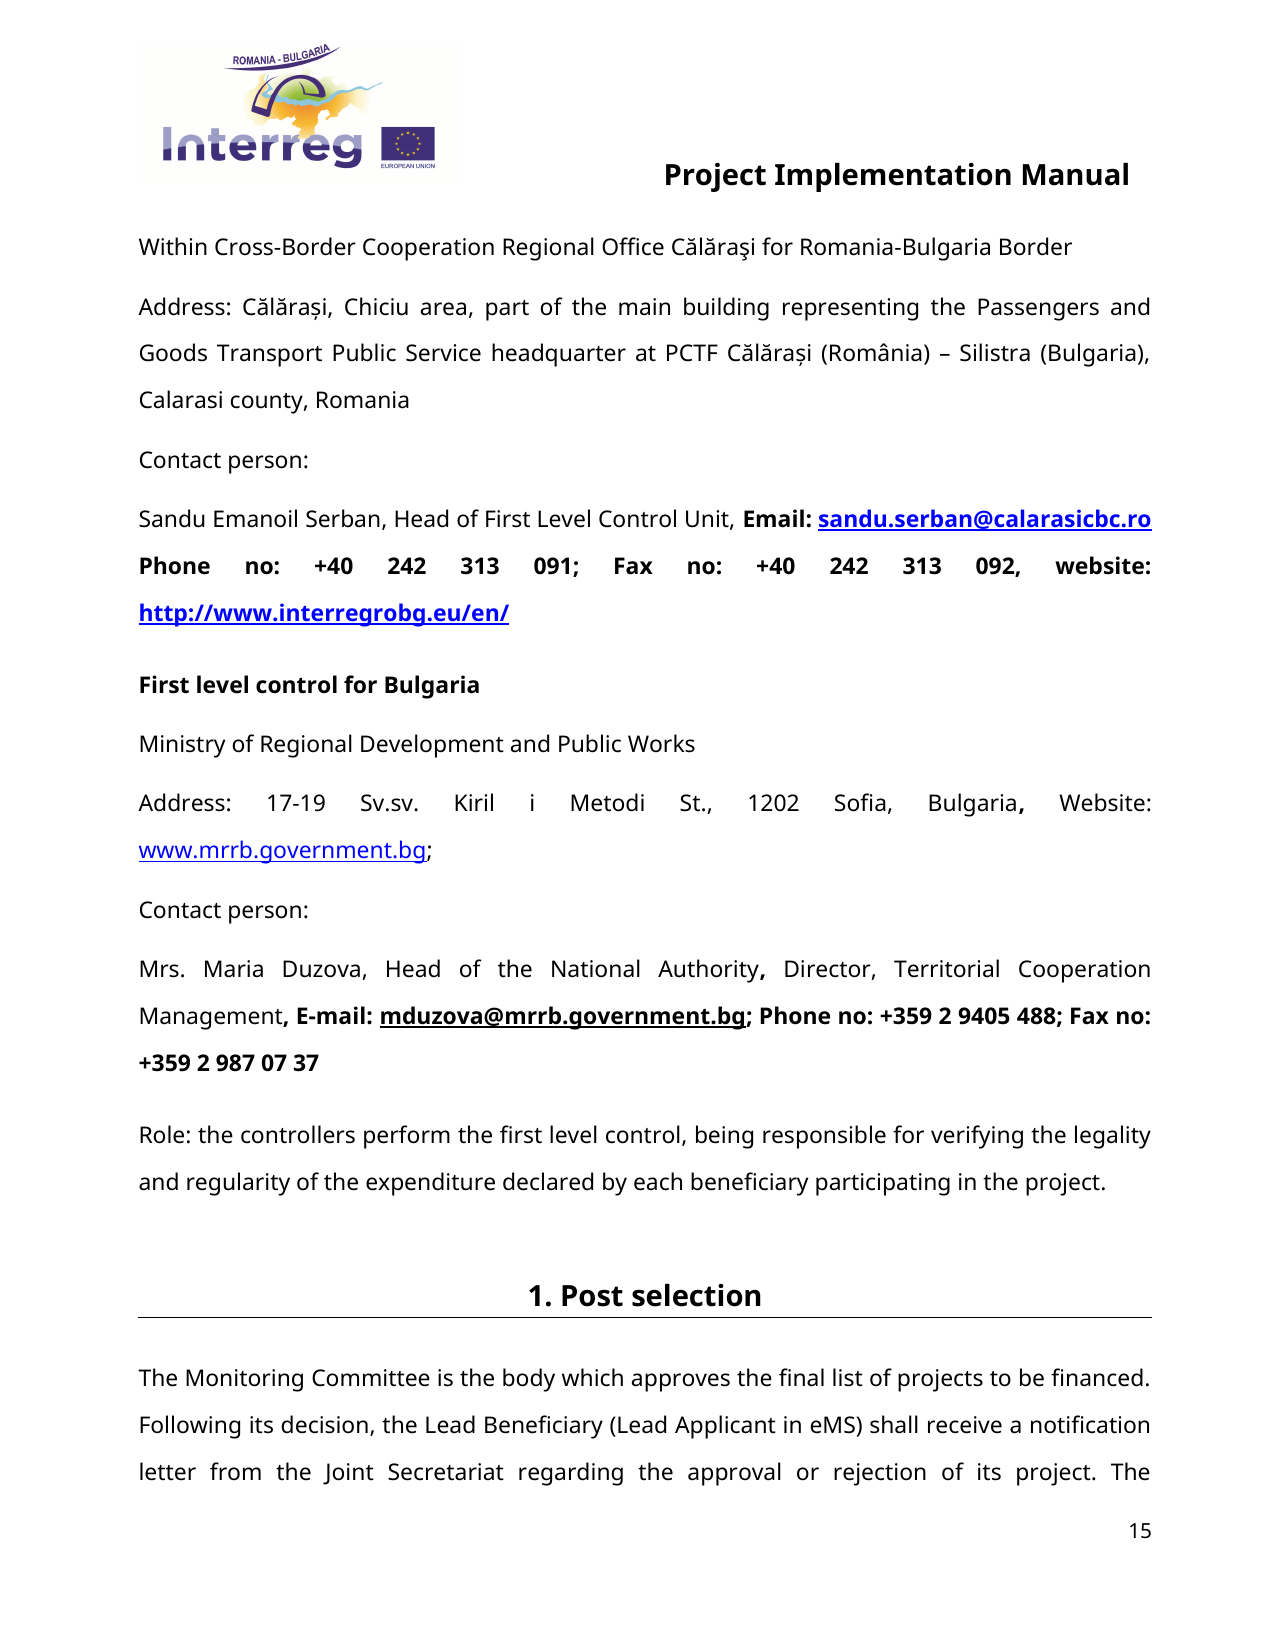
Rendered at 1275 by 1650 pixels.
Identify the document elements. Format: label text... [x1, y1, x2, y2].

text Within Cross-Border Cooperation Regional Office Călăraşi for Romania-Bulgaria Border [138, 231, 1152, 262]
text Role: the controllers perform the first level control, being responsible for verifying the legality and regularity of the expenditure declared by each beneficiary participating in the project. [138, 1118, 1152, 1197]
text Contact person: [138, 443, 1152, 475]
text Mrs. Maria Duzova, Head of the National Authority, Director, Territorial Cooperation Management, E-mail: mduzova@mrrb.government.bg; Phone no: +359 2 9405 488; Fax no: +359 2 987 07 37 [138, 953, 1152, 1078]
picture [138, 44, 461, 185]
text Sandu Emanoil Serban, Head of First Level Control Unit, Email: sandu.serban@calarasicbc.ro Phone no: +40 242 313 091; Fax no: +40 242 313 092, website: http://www.interregrobg.eu/en/ [138, 503, 1152, 628]
text Contact person: [138, 893, 1152, 925]
subtitle 1. Post selection [138, 1275, 1152, 1317]
text Address: 17-19 Sv.sv. Kiril i Metodi St., 1202 Sofia, Bulgaria, Website: www.mrrb.government.bg; [138, 787, 1152, 865]
text Address: Călărași, Chiciu area, part of the main building representing the Passengers and Goods Transport Public Service headquarter at PCTF Călărași (România) – Silistra (Bulgaria), Calarasi county, Romania [138, 290, 1152, 415]
text First level control for Bulgaria [138, 668, 1152, 700]
text Ministry of Regional Development and Public Works [138, 728, 1152, 759]
